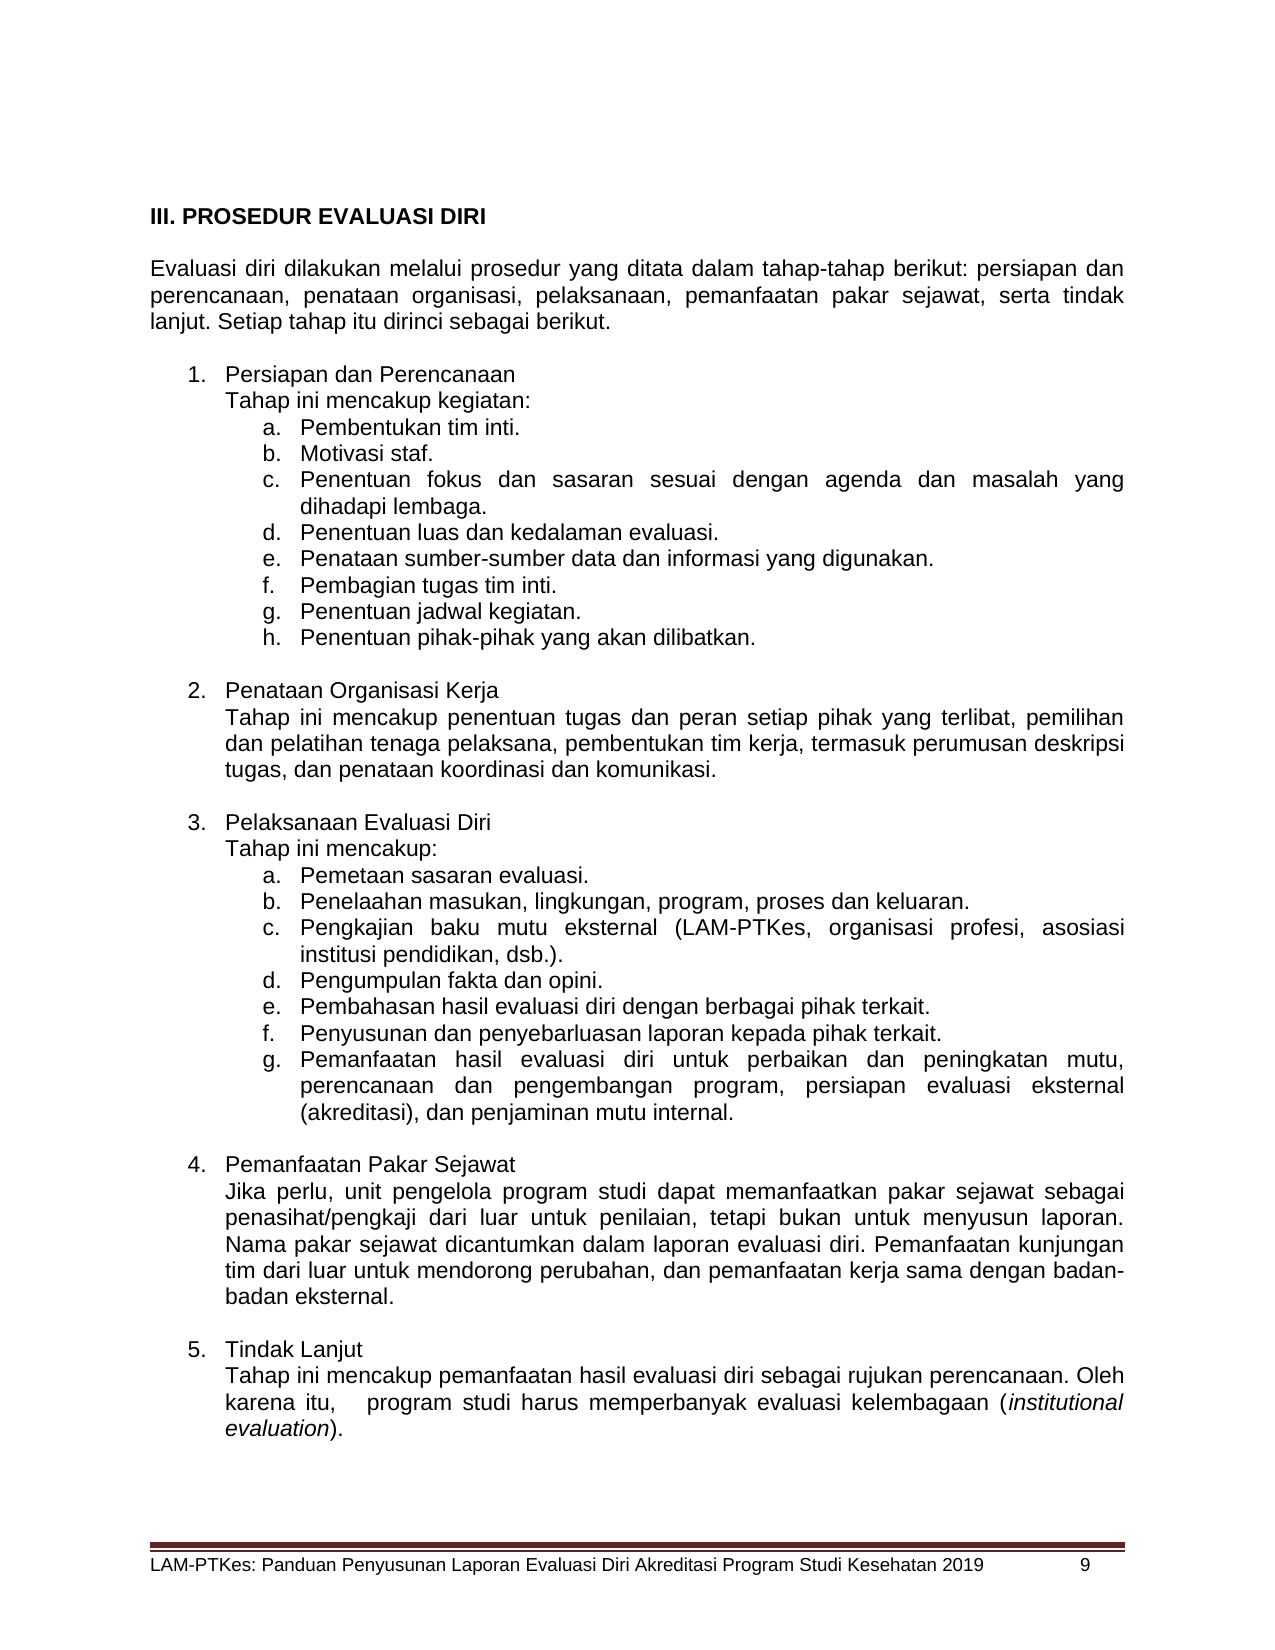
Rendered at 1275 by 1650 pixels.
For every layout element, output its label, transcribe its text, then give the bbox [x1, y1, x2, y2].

list Penentuan fokus dan sasaran sesuai dengan agenda dan masalah yang dihadapi lembaga. [262, 466, 1125, 519]
text Evaluasi diri dilakukan melalui prosedur yang ditata dalam tahap-tahap berikut: persiapan dan perencanaan, penataan organisasi, pelaksanaan, pemanfaatan pakar sejawat, serta tindak lanjut. Setiap tahap itu dirinci sebagai berikut. [150, 255, 1125, 334]
list Pengumpulan fakta dan opini. [262, 967, 1125, 993]
text Tahap ini mencakup pemanfaatan hasil evaluasi diri sebagai rujukan perencanaan. Oleh karena itu, program studi harus memperbanyak evaluasi kelembagaan (institutional evaluation). [225, 1362, 1125, 1441]
list Pemanfaatan hasil evaluasi diri untuk perbaikan dan peningkatan mutu, perencanaan dan pengembangan program, persiapan evaluasi eksternal (akreditasi), dan penjaminan mutu internal. [262, 1046, 1125, 1125]
list Pengkajian baku mutu eksternal (LAM-PTKes, organisasi profesi, asosiasi institusi pendidikan, dsb.). [262, 914, 1125, 967]
text Tahap ini mencakup: [225, 835, 1125, 862]
list Penataan sumber-sumber data dan informasi yang digunakan. [262, 545, 1125, 572]
list Penentuan pihak-pihak yang akan dilibatkan. [262, 624, 1125, 651]
list Persiapan dan Perencanaan [187, 361, 1125, 387]
list Pembentukan tim inti. [262, 413, 1125, 440]
list Pemetaan sasaran evaluasi. [262, 862, 1125, 888]
list Pembahasan hasil evaluasi diri dengan berbagai pihak terkait. [262, 993, 1125, 1020]
list Penelaahan masukan, lingkungan, program, proses dan keluaran. [262, 888, 1125, 914]
list Tindak Lanjut [187, 1336, 1125, 1362]
list Pelaksanaan Evaluasi Diri [187, 809, 1125, 835]
list Penyusunan dan penyebarluasan laporan kepada pihak terkait. [262, 1020, 1125, 1046]
list Pembagian tugas tim inti. [262, 572, 1125, 598]
text Jika perlu, unit pengelola program studi dapat memanfaatkan pakar sejawat sebagai penasihat/pengkaji dari luar untuk penilaian, tetapi bukan untuk menyusun laporan. Nama pakar sejawat dicantumkan dalam laporan evaluasi diri. Pemanfaatan kunjungan tim dari luar untuk mendorong perubahan, dan pemanfaatan kerja sama dengan badan-badan eksternal. [225, 1178, 1125, 1309]
list Pemanfaatan Pakar Sejawat [187, 1151, 1125, 1178]
text Tahap ini mencakup kegiatan: [225, 387, 1125, 413]
list Penataan Organisasi Kerja [187, 677, 1125, 703]
text Tahap ini mencakup penentuan tugas dan peran setiap pihak yang terlibat, pemilihan dan pelatihan tenaga pelaksana, pembentukan tim kerja, termasuk perumusan deskripsi tugas, dan penataan koordinasi dan komunikasi. [225, 703, 1125, 782]
list Penentuan jadwal kegiatan. [262, 598, 1125, 624]
list Motivasi staf. [262, 440, 1125, 466]
list Penentuan luas dan kedalaman evaluasi. [262, 519, 1125, 545]
subtitle III. PROSEDUR EVALUASI DIRI [150, 203, 1125, 229]
